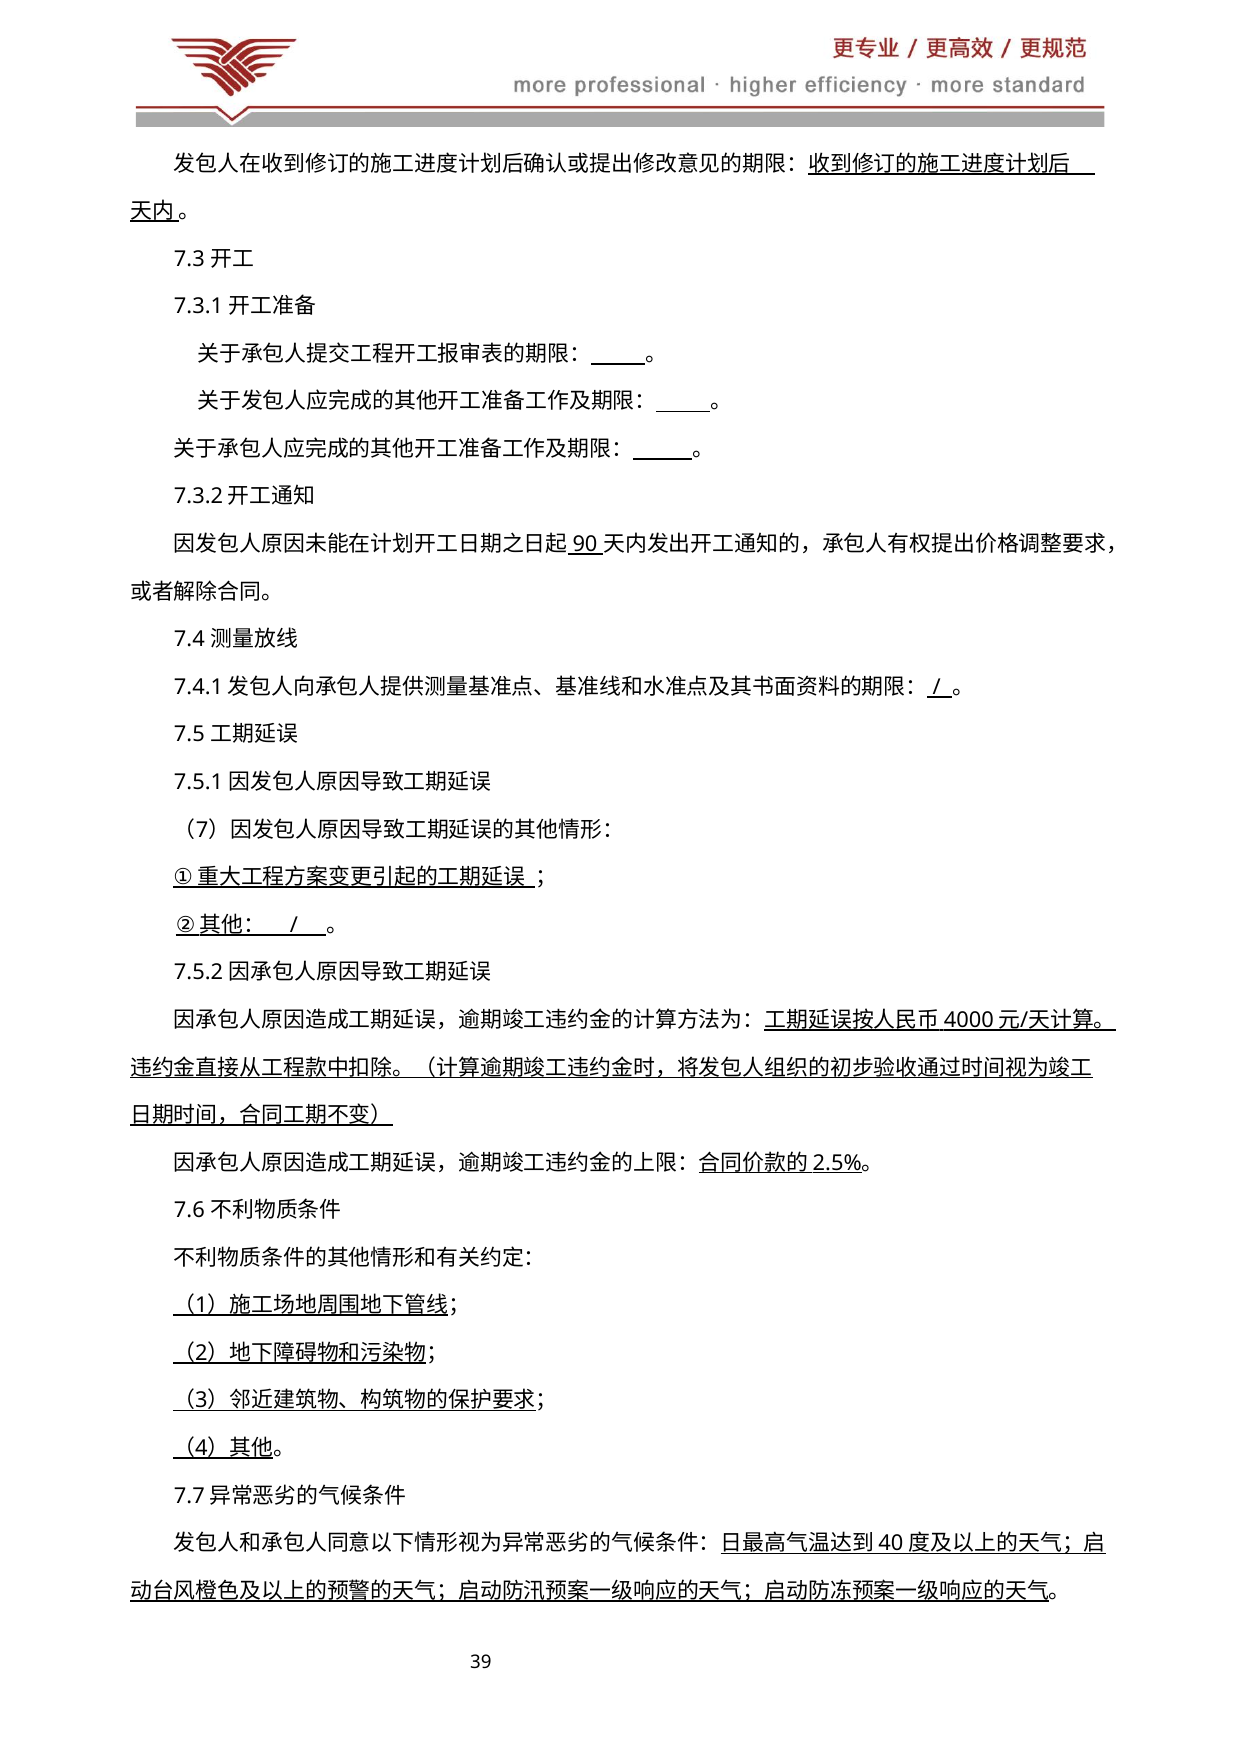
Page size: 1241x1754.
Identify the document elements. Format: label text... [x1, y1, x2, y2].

text 关于发包人应完成的其他开工准备工作及期限： 。 [130, 383, 1110, 415]
text 7.4 测量放线 [130, 621, 1110, 653]
text 发包人和承包人同意以下情形视为异常恶劣的气候条件：日最高气温达到40 度及以上的天气；启动台风橙色及以上的预警的天气；启动防汛预案一级响应的天气；启动防冻预案一级响应的天气。 [130, 1525, 1110, 1604]
text ①重大工程方案变更引起的工期延误 ； [130, 859, 1110, 891]
text （7）因发包人原因导致工期延误的其他情形： [130, 812, 1110, 843]
text 因承包人原因造成工期延误，逾期竣工违约金的上限：合同价款的2.5%。 [130, 1144, 1110, 1176]
text 7.3.2开工通知 [130, 478, 1110, 510]
text 7.5 工期延误 [130, 716, 1110, 748]
text 7.7异常恶劣的气候条件 [130, 1478, 1110, 1509]
text （4）其他。 [130, 1430, 1110, 1462]
text 因发包人原因未能在计划开工日期之日起 90 天内发出开工通知的，承包人有权提出价格调整要求，或者解除合同。 [130, 526, 1110, 605]
text 发包人在收到修订的施工进度计划后确认或提出修改意见的期限：收到修订的施工进度计划后 天内 。 [130, 146, 1110, 225]
text （3）邻近建筑物、构筑物的保护要求； [130, 1382, 1110, 1414]
text （1）施工场地周围地下管线； [130, 1287, 1110, 1319]
picture [135, 14, 1105, 127]
text 不利物质条件的其他情形和有关约定： [130, 1240, 1110, 1271]
text 7.3.1 开工准备 [130, 288, 1110, 320]
text 关于承包人应完成的其他开工准备工作及期限： 。 [130, 431, 1110, 463]
text （2）地下障碍物和污染物； [130, 1335, 1110, 1367]
text 因承包人原因造成工期延误，逾期竣工违约金的计算方法为：工期延误按人民币4000元/天计算。违约金直接从工程款中扣除。（计算逾期竣工违约金时，将发包人组织的初步验收通过时间视为竣工日期时间，合同工期不变） [130, 1002, 1110, 1129]
text 7.6 不利物质条件 [130, 1192, 1110, 1224]
text 关于承包人提交工程开工报审表的期限： 。 [130, 336, 1110, 368]
text 7.5.1 因发包人原因导致工期延误 [130, 764, 1110, 796]
text ②其他： / 。 [130, 907, 1110, 938]
text 7.3 开工 [130, 241, 1110, 272]
text 7.5.2 因承包人原因导致工期延误 [130, 954, 1110, 986]
text 7.4.1发包人向承包人提供测量基准点、基准线和水准点及其书面资料的期限： / 。 [130, 669, 1110, 701]
